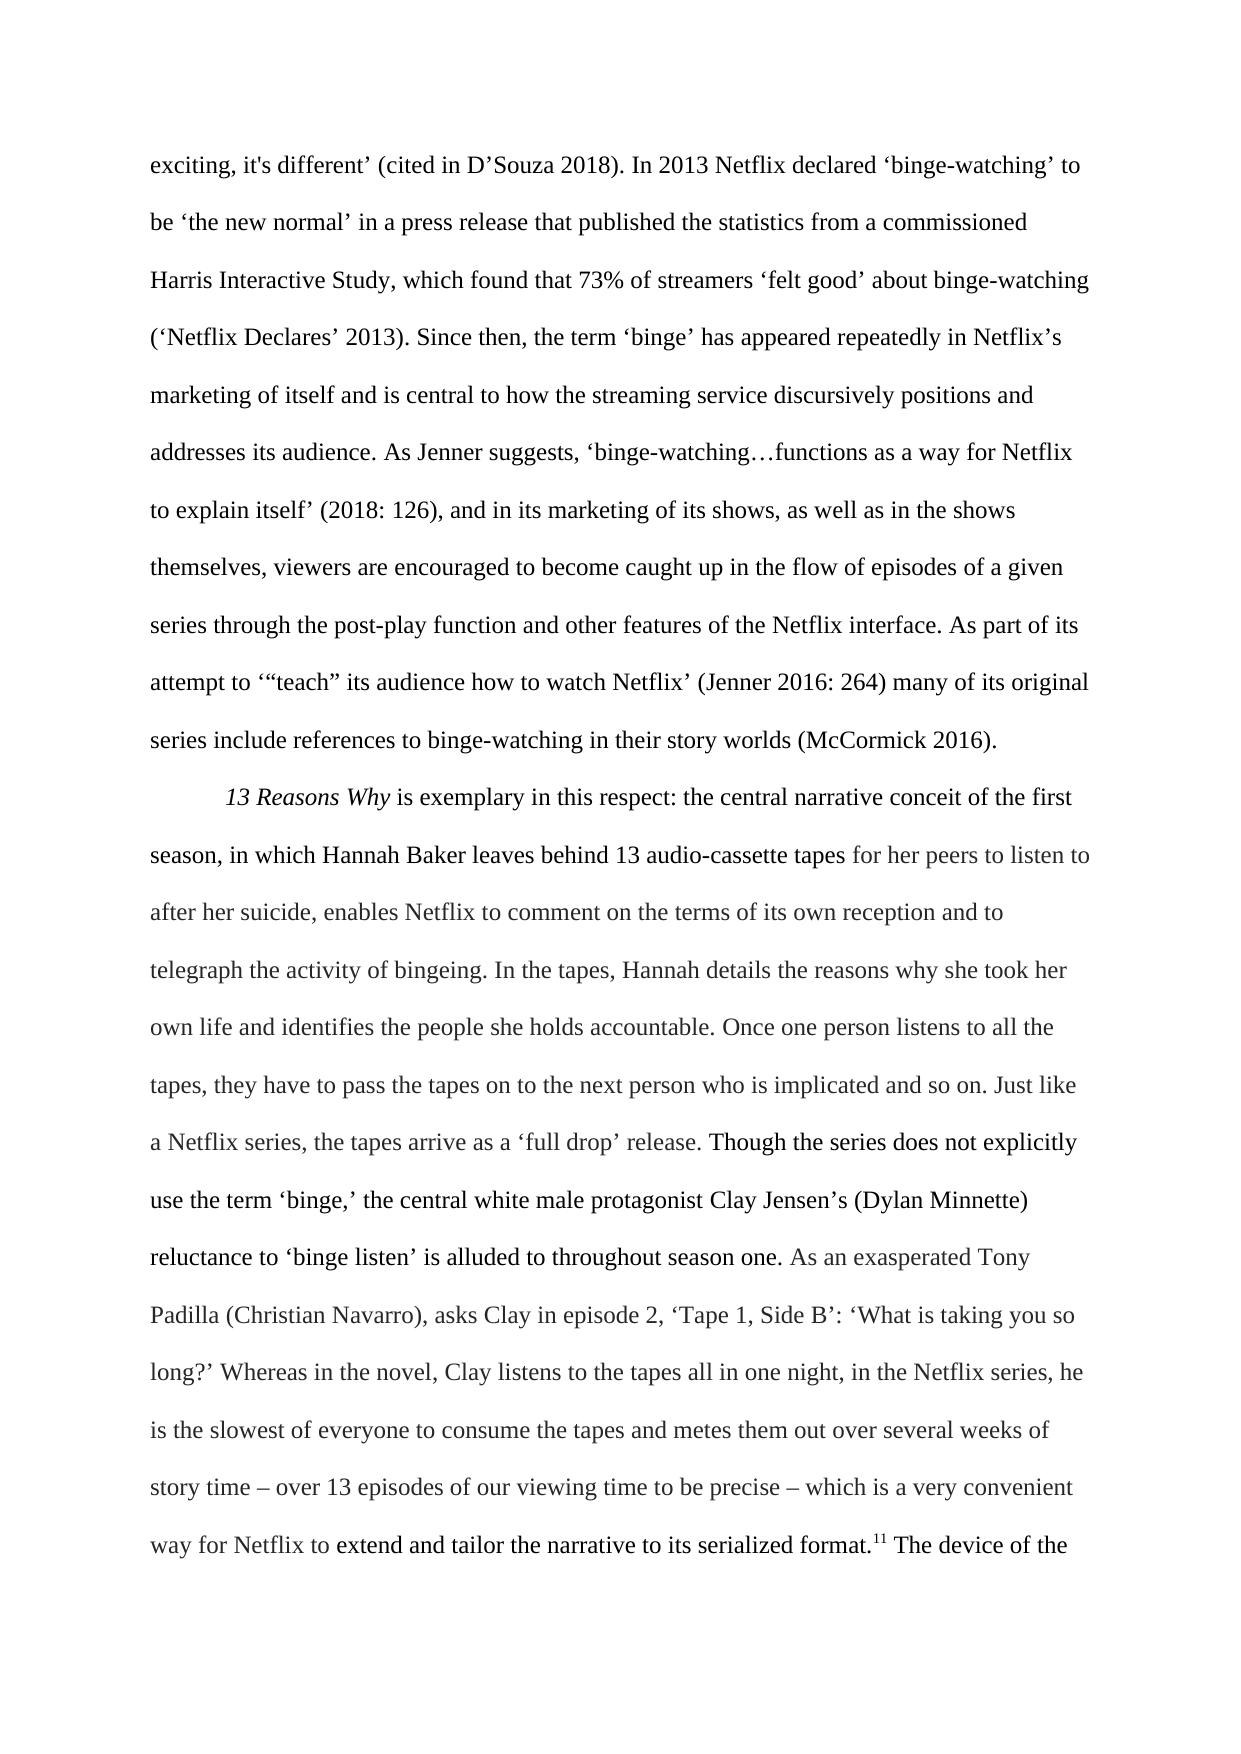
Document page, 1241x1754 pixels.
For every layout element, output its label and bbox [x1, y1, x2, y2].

text [150, 150, 1090, 754]
text [150, 782, 1090, 1559]
